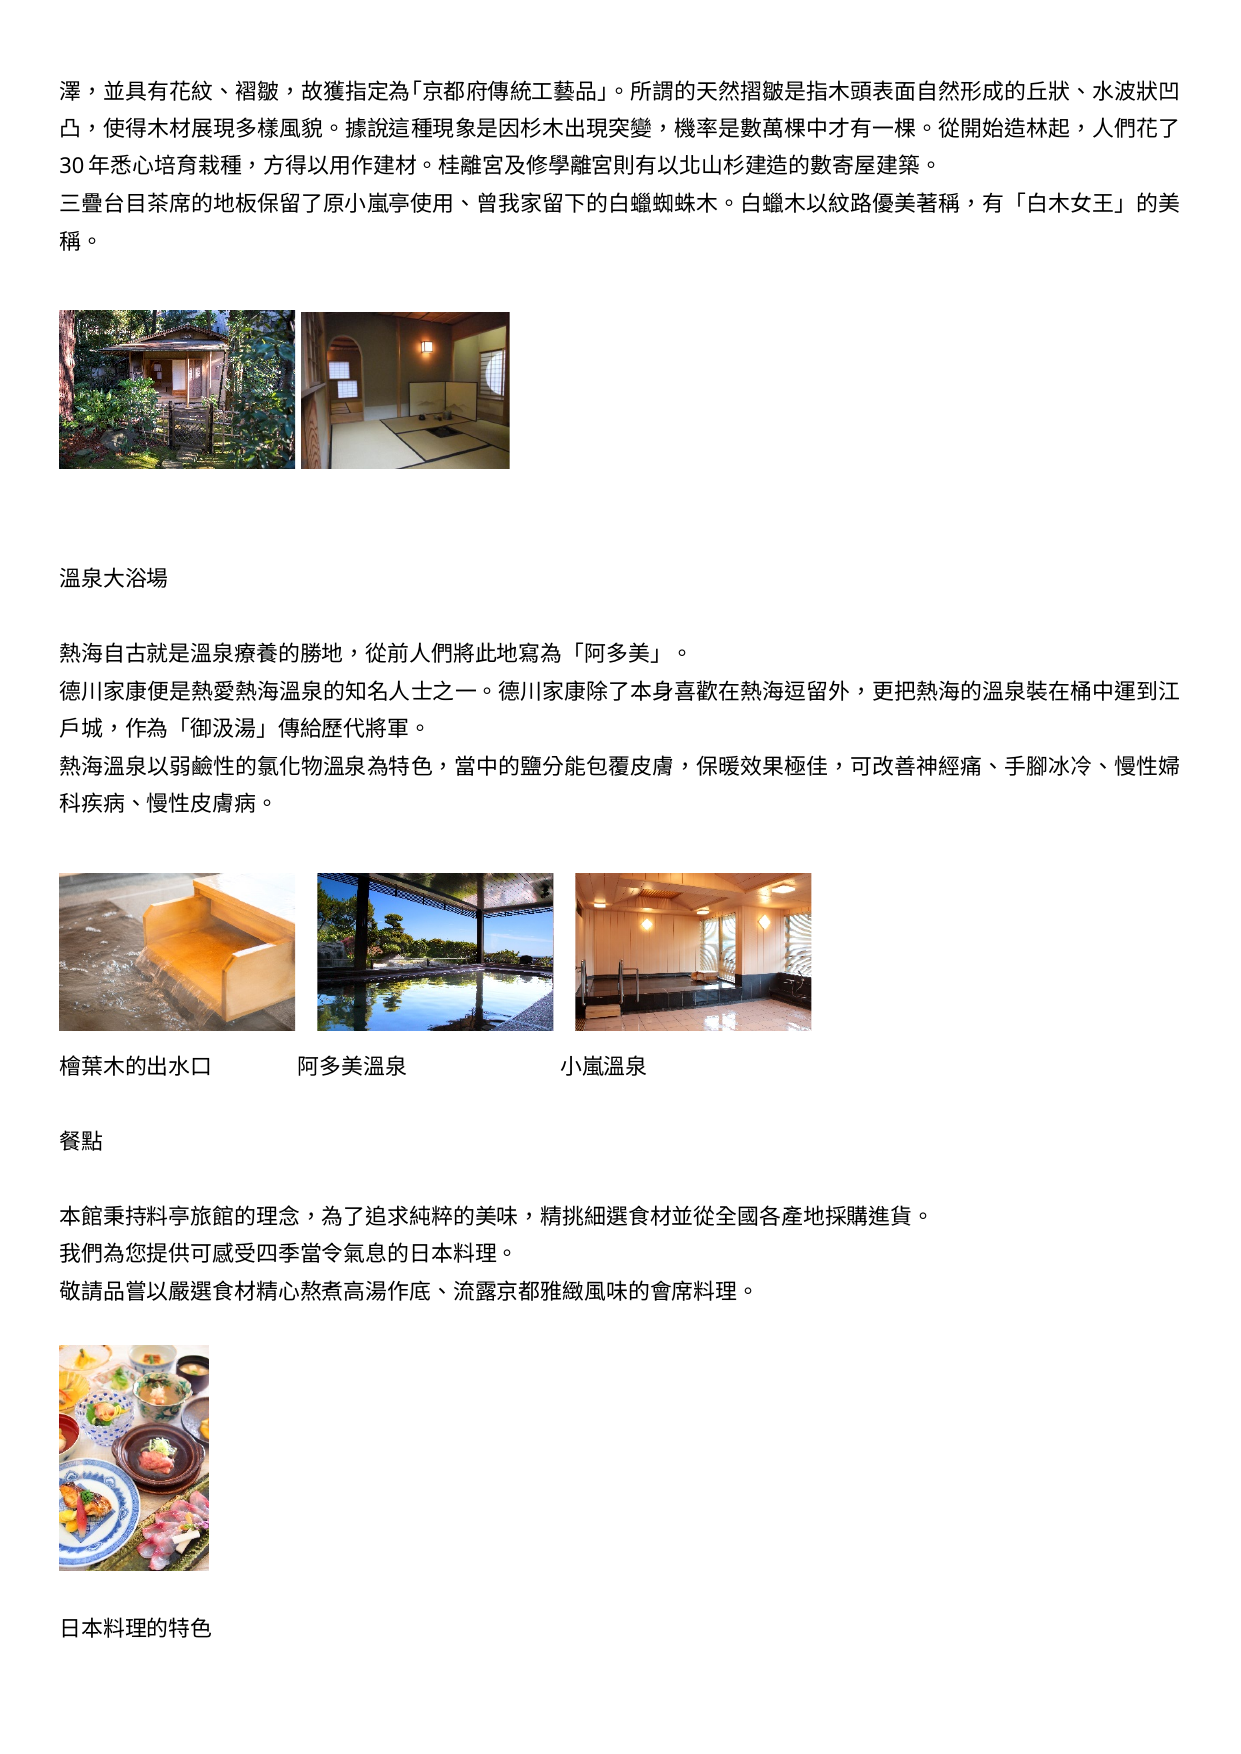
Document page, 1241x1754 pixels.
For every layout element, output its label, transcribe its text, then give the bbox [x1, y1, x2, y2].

text 熱海自古就是溫泉療養的勝地，從前人們將此地寫為「阿多美」。 [59, 633, 1181, 671]
text 溫泉大浴場 [59, 558, 1181, 596]
text 我們為您提供可感受四季當令氣息的日本料理。 [59, 1233, 1181, 1271]
text 本館秉持料亭旅館的理念，為了追求純粹的美味，精挑細選食材並從全國各產地採購進貨。 [59, 1196, 1181, 1233]
text 熱海溫泉以弱鹼性的氯化物溫泉為特色，當中的鹽分能包覆皮膚，保暖效果極佳，可改善神經痛、手腳冰冷、慢性婦科疾病、慢性皮膚病。 [59, 746, 1181, 821]
text 敬請品嘗以嚴選食材精心熬煮高湯作底、流露京都雅緻風味的會席料理。 [59, 1271, 1181, 1308]
picture [59, 310, 296, 469]
picture [317, 873, 554, 1031]
text 德川家康便是熱愛熱海溫泉的知名人士之一。德川家康除了本身喜歡在熱海逗留外，更把熱海的溫泉裝在桶中運到江戶城，作為「御汲湯」傳給歷代將軍。 [59, 671, 1181, 746]
text 餐點 [59, 1121, 1181, 1158]
picture [301, 312, 510, 469]
picture [575, 873, 812, 1031]
picture [59, 1345, 209, 1571]
text 三疊台目茶席的地板保留了原小嵐亭使用、曾我家留下的白蠟蜘蛛木。白蠟木以紋路優美著稱，有「白木女王」的美稱。 [59, 183, 1181, 258]
text 日本料理的特色 [59, 1608, 1181, 1646]
picture [59, 873, 296, 1031]
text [59, 71, 1181, 183]
text 檜葉木的出水口 阿多美溫泉 小嵐溫泉 [59, 1046, 1181, 1083]
